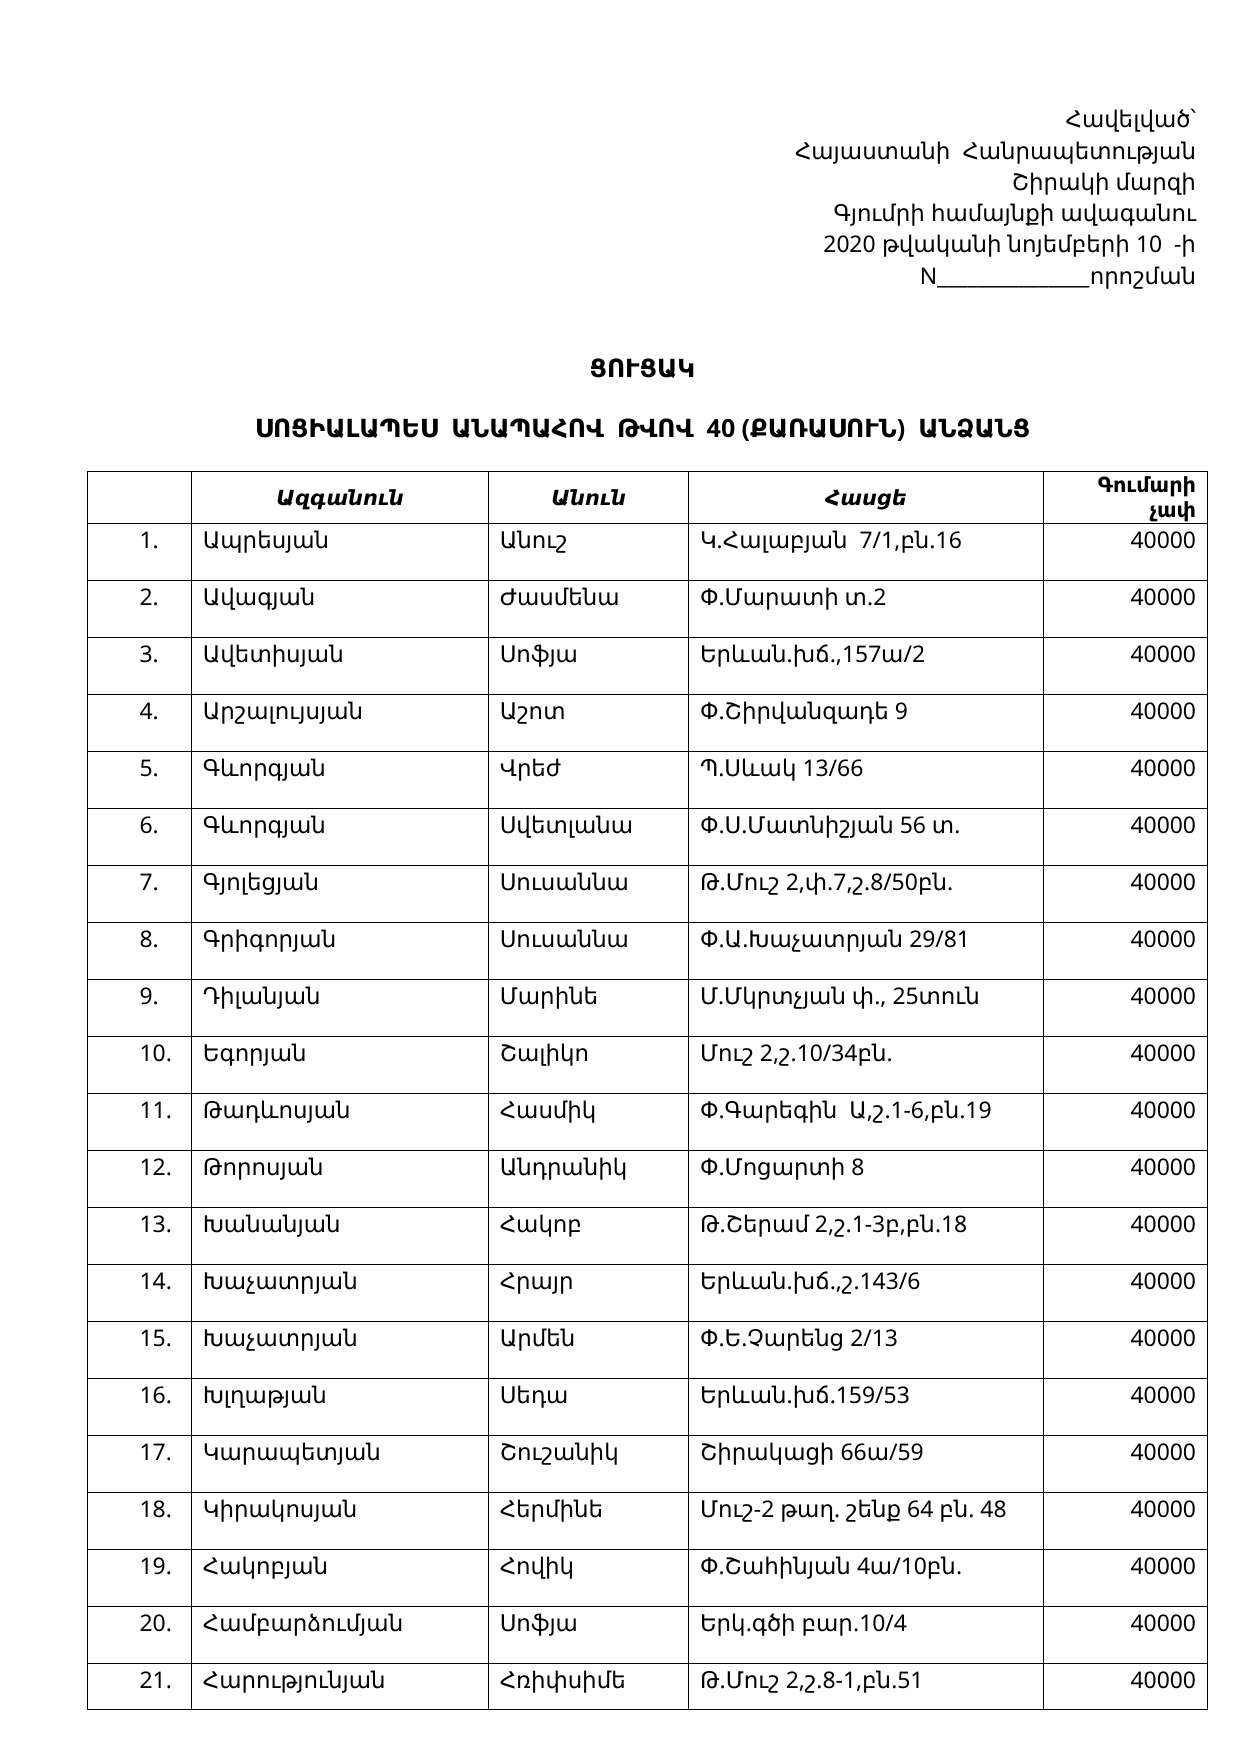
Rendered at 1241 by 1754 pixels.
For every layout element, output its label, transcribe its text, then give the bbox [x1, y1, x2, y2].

table_cell Սոֆյա [489, 1607, 688, 1662]
table_cell Հակոբ [489, 1208, 688, 1264]
table_header Հասցե [689, 472, 1043, 523]
table_cell Շուշանիկ [489, 1436, 688, 1492]
table_cell Համբարձումյան [192, 1607, 488, 1662]
table_cell Մ.Մկրտչյան փ., 25տուն [689, 980, 1043, 1036]
table_cell [88, 638, 191, 694]
table_cell 40000 [1044, 1037, 1207, 1093]
table_cell Թ.Շերամ 2,շ.1-3բ,բն.18 [689, 1208, 1043, 1264]
table_cell Սեդա [489, 1379, 688, 1434]
table_cell Մուշ 2,շ.10/34բն. [689, 1037, 1043, 1093]
table_cell Ավետիսյան [192, 638, 488, 694]
table_cell Փ.Մոցարտի 8 [689, 1151, 1043, 1207]
table_cell [88, 923, 191, 979]
table_cell [88, 1037, 191, 1093]
table_cell 40000 [1044, 524, 1207, 580]
table_cell [88, 1208, 191, 1264]
table_cell Հրայր [489, 1265, 688, 1321]
table_cell [88, 1379, 191, 1434]
table_cell 40000 [1044, 1379, 1207, 1434]
table_cell 40000 [1044, 752, 1207, 808]
table_cell 40000 [1044, 695, 1207, 751]
table_cell Երկ.գծի բար.10/4 [689, 1607, 1043, 1662]
table_cell 40000 [1044, 1151, 1207, 1207]
table_cell [88, 1094, 191, 1150]
table_cell Շիրակացի 66ա/59 [689, 1436, 1043, 1492]
table_cell Սուսաննա [489, 866, 688, 922]
table_cell Հովիկ [489, 1550, 688, 1606]
text ՑՈՒՑԱԿ [89, 351, 1196, 385]
table_cell Հասմիկ [489, 1094, 688, 1150]
table_cell Թ.Մուշ 2,փ.7,շ.8/50բն. [689, 866, 1043, 922]
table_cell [689, 1664, 1043, 1708]
table_cell [88, 1664, 191, 1708]
table_cell 40000 [1044, 1265, 1207, 1321]
table_cell Սուսաննա [489, 923, 688, 979]
table_cell 40000 [1044, 1322, 1207, 1378]
table_cell Երևան.խճ.159/53 [689, 1379, 1043, 1434]
table_cell 40000 [1044, 1094, 1207, 1150]
table_cell 40000 [1044, 866, 1207, 922]
table_cell Հակոբյան [192, 1550, 488, 1606]
table_cell Փ.Շիրվանզադե 9 [689, 695, 1043, 751]
table_cell [88, 524, 191, 580]
table_cell Անդրանիկ [489, 1151, 688, 1207]
table_header [88, 472, 191, 523]
table_cell Գրիգորյան [192, 923, 488, 979]
table_cell Շալիկո [489, 1037, 688, 1093]
table_cell Արմեն [489, 1322, 688, 1378]
table_cell 40000 [1044, 923, 1207, 979]
table_cell Հարությունյան [192, 1664, 488, 1708]
table_cell Երևան.խճ.,շ.143/6 [689, 1265, 1043, 1321]
table_cell Փ.Ս.Մատնիշյան 56 տ. [689, 809, 1043, 865]
table_cell Թադևոսյան [192, 1094, 488, 1150]
table_cell Խլղաթյան [192, 1379, 488, 1434]
table_cell [88, 1436, 191, 1492]
table_cell Մարինե [489, 980, 688, 1036]
table_cell [88, 1550, 191, 1606]
table_cell Փ.Շահինյան 4ա/10բն. [689, 1550, 1043, 1606]
table_cell Պ.Սևակ 13/66 [689, 752, 1043, 808]
table_cell Հռիփսիմե [489, 1664, 688, 1708]
text Հավելված՝ Հայաստանի Հանրապետության Շիրակի մարզի Գյումրի համայնքի ավագանու [89, 103, 1196, 228]
table_cell Սվետլանա [489, 809, 688, 865]
table_cell Վրեժ [489, 752, 688, 808]
text 2020 թվականի նոյեմբերի 10 -ի N_______________որոշման [89, 228, 1196, 291]
table_cell Փ.Ե.Չարենց 2/13 [689, 1322, 1043, 1378]
table_header Գումարի չափ [1044, 472, 1207, 523]
table_cell Ապրեսյան [192, 524, 488, 580]
table_cell [88, 1265, 191, 1321]
table_cell 40000 [1044, 1664, 1207, 1708]
table_cell Գյոլեցյան [192, 866, 488, 922]
table_cell 40000 [1044, 809, 1207, 865]
table_cell [88, 980, 191, 1036]
table_cell Թորոսյան [192, 1151, 488, 1207]
table_cell Անուշ [489, 524, 688, 580]
table_cell [88, 581, 191, 637]
table_cell 40000 [1044, 1493, 1207, 1548]
table_cell Կարապետյան [192, 1436, 488, 1492]
table_cell 40000 [1044, 1208, 1207, 1264]
table_cell Մուշ-2 թաղ. շենք 64 բն. 48 [689, 1493, 1043, 1548]
table_cell 40000 [1044, 1550, 1207, 1606]
table_cell Գևորգյան [192, 752, 488, 808]
table_cell Կիրակոսյան [192, 1493, 488, 1548]
table_cell 40000 [1044, 1607, 1207, 1662]
table_cell Խաչատրյան [192, 1265, 488, 1321]
table_cell [88, 1493, 191, 1548]
table_cell [88, 1607, 191, 1662]
table_cell Փ.Ա.Խաչատրյան 29/81 [689, 923, 1043, 979]
table_cell Հերմինե [489, 1493, 688, 1548]
table_cell Գևորգյան [192, 809, 488, 865]
table_cell Արշալույսյան [192, 695, 488, 751]
table_cell [88, 752, 191, 808]
table_cell [88, 1322, 191, 1378]
table_cell 40000 [1044, 638, 1207, 694]
table_cell [88, 1151, 191, 1207]
text ՍՈՑԻԱԼԱՊԵՍ ԱՆԱՊԱՀՈՎ ԹՎՈՎ 40 (ՔԱՌԱՍՈՒՆ) ԱՆՁԱՆՑ [89, 411, 1196, 445]
table_cell Փ.Գարեգին Ա,շ.1-6,բն.19 [689, 1094, 1043, 1150]
table_cell Ավագյան [192, 581, 488, 637]
table_cell Խաչատրյան [192, 1322, 488, 1378]
table_header Ազգանուն [192, 472, 488, 523]
table_cell [88, 695, 191, 751]
table_header Անուն [489, 472, 688, 523]
table_cell 40000 [1044, 980, 1207, 1036]
table_cell [88, 866, 191, 922]
table_cell Եգորյան [192, 1037, 488, 1093]
table_cell Խանանյան [192, 1208, 488, 1264]
table_cell Ժասմենա [489, 581, 688, 637]
table_cell Աշոտ [489, 695, 688, 751]
table_cell Փ.Մարատի տ.2 [689, 581, 1043, 637]
table_cell 40000 [1044, 1436, 1207, 1492]
table_cell Երևան.խճ.,157ա/2 [689, 638, 1043, 694]
table_cell Կ.Հալաբյան 7/1,բն.16 [689, 524, 1043, 580]
table_cell 40000 [1044, 581, 1207, 637]
table_cell Դիլանյան [192, 980, 488, 1036]
table_cell Սոֆյա [489, 638, 688, 694]
table_cell [88, 809, 191, 865]
